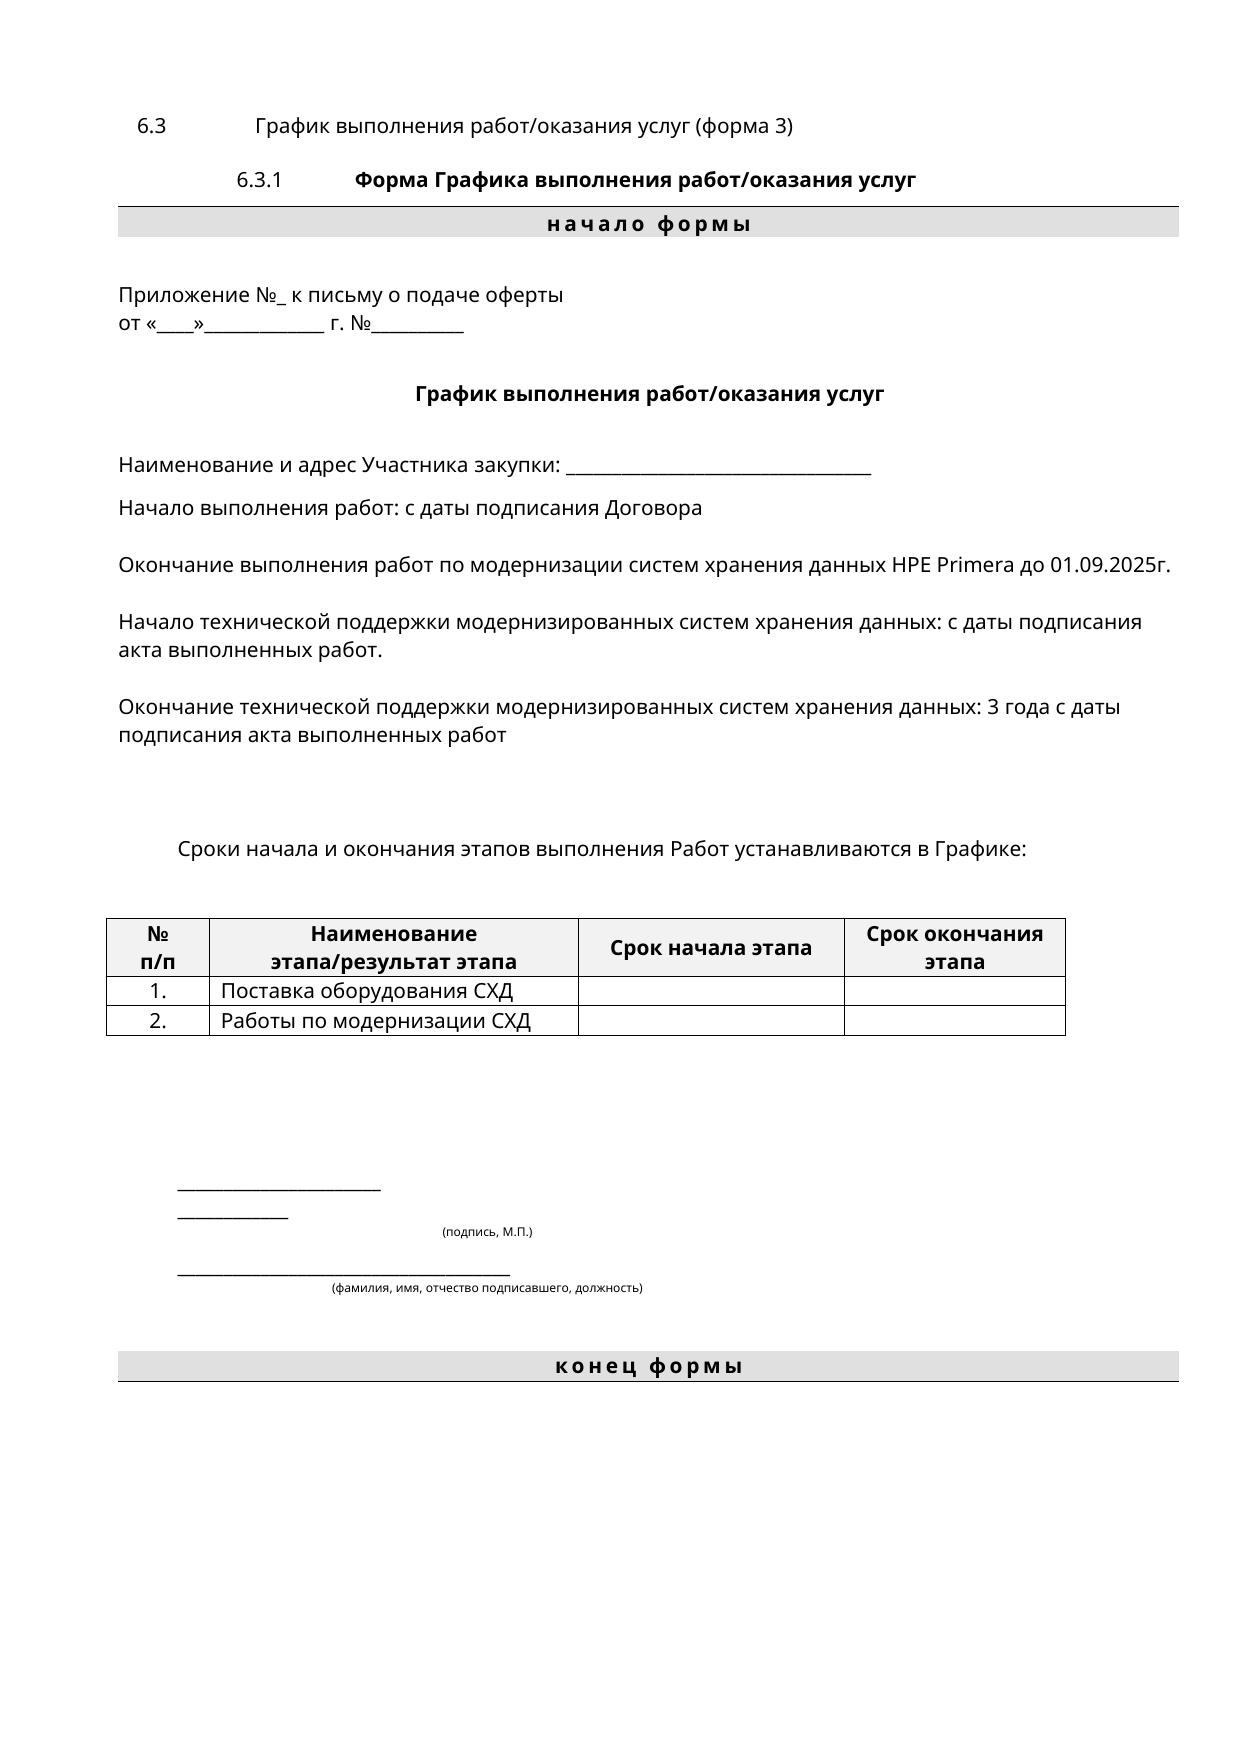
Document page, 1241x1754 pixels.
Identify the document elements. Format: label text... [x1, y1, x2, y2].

table_cell [845, 977, 1065, 1005]
table_header Срок окончания этапа [845, 919, 1065, 976]
text График выполнения работ/оказания услуг [118, 379, 1181, 408]
table_header Наименование этапа/результат этапа [210, 919, 578, 976]
text Окончание технической поддержки модернизированных систем хранения данных: 3 года с даты подписания акта выполненных работ [118, 692, 1181, 749]
text ______________________ [118, 1166, 1181, 1194]
text Начало технической поддержки модернизированных систем хранения данных: с даты подписания акта выполненных работ. [118, 607, 1181, 664]
text Приложение №_ к письму о подаче оферты от «____»_____________ г. №__________ [118, 280, 1181, 337]
text ____________________________________ [118, 1251, 1181, 1280]
table_cell 1. [107, 977, 209, 1005]
table_cell Поставка оборудования СХД [210, 977, 578, 1005]
text (подпись, М.П.) [118, 1223, 797, 1251]
table_cell [579, 977, 844, 1005]
text ____________ [118, 1194, 1181, 1223]
table_cell [845, 1006, 1065, 1034]
list Форма Графика выполнения работ/оказания услуг [236, 165, 1181, 193]
table_cell [579, 1006, 844, 1034]
table_header Срок начала этапа [579, 919, 844, 976]
text Сроки начала и окончания этапов выполнения Работ устанавливаются в Графике: [118, 834, 1181, 863]
table_header № п/п [107, 919, 209, 976]
table_cell 2. [107, 1006, 209, 1034]
text (фамилия, имя, отчество подписавшего, должность) [118, 1280, 797, 1308]
text Окончание выполнения работ по модернизации систем хранения данных HPE Primera до 01.09.2025г. [118, 550, 1181, 578]
text Начало выполнения работ: с даты подписания Договора [118, 493, 1181, 521]
text Наименование и адрес Участника закупки: _________________________________ [118, 450, 1181, 479]
text начало формы [118, 207, 1179, 237]
text конец формы [118, 1351, 1179, 1381]
table_cell Работы по модернизации СХД [210, 1006, 578, 1034]
subtitle График выполнения работ/оказания услуг (форма 3) [137, 111, 1181, 140]
